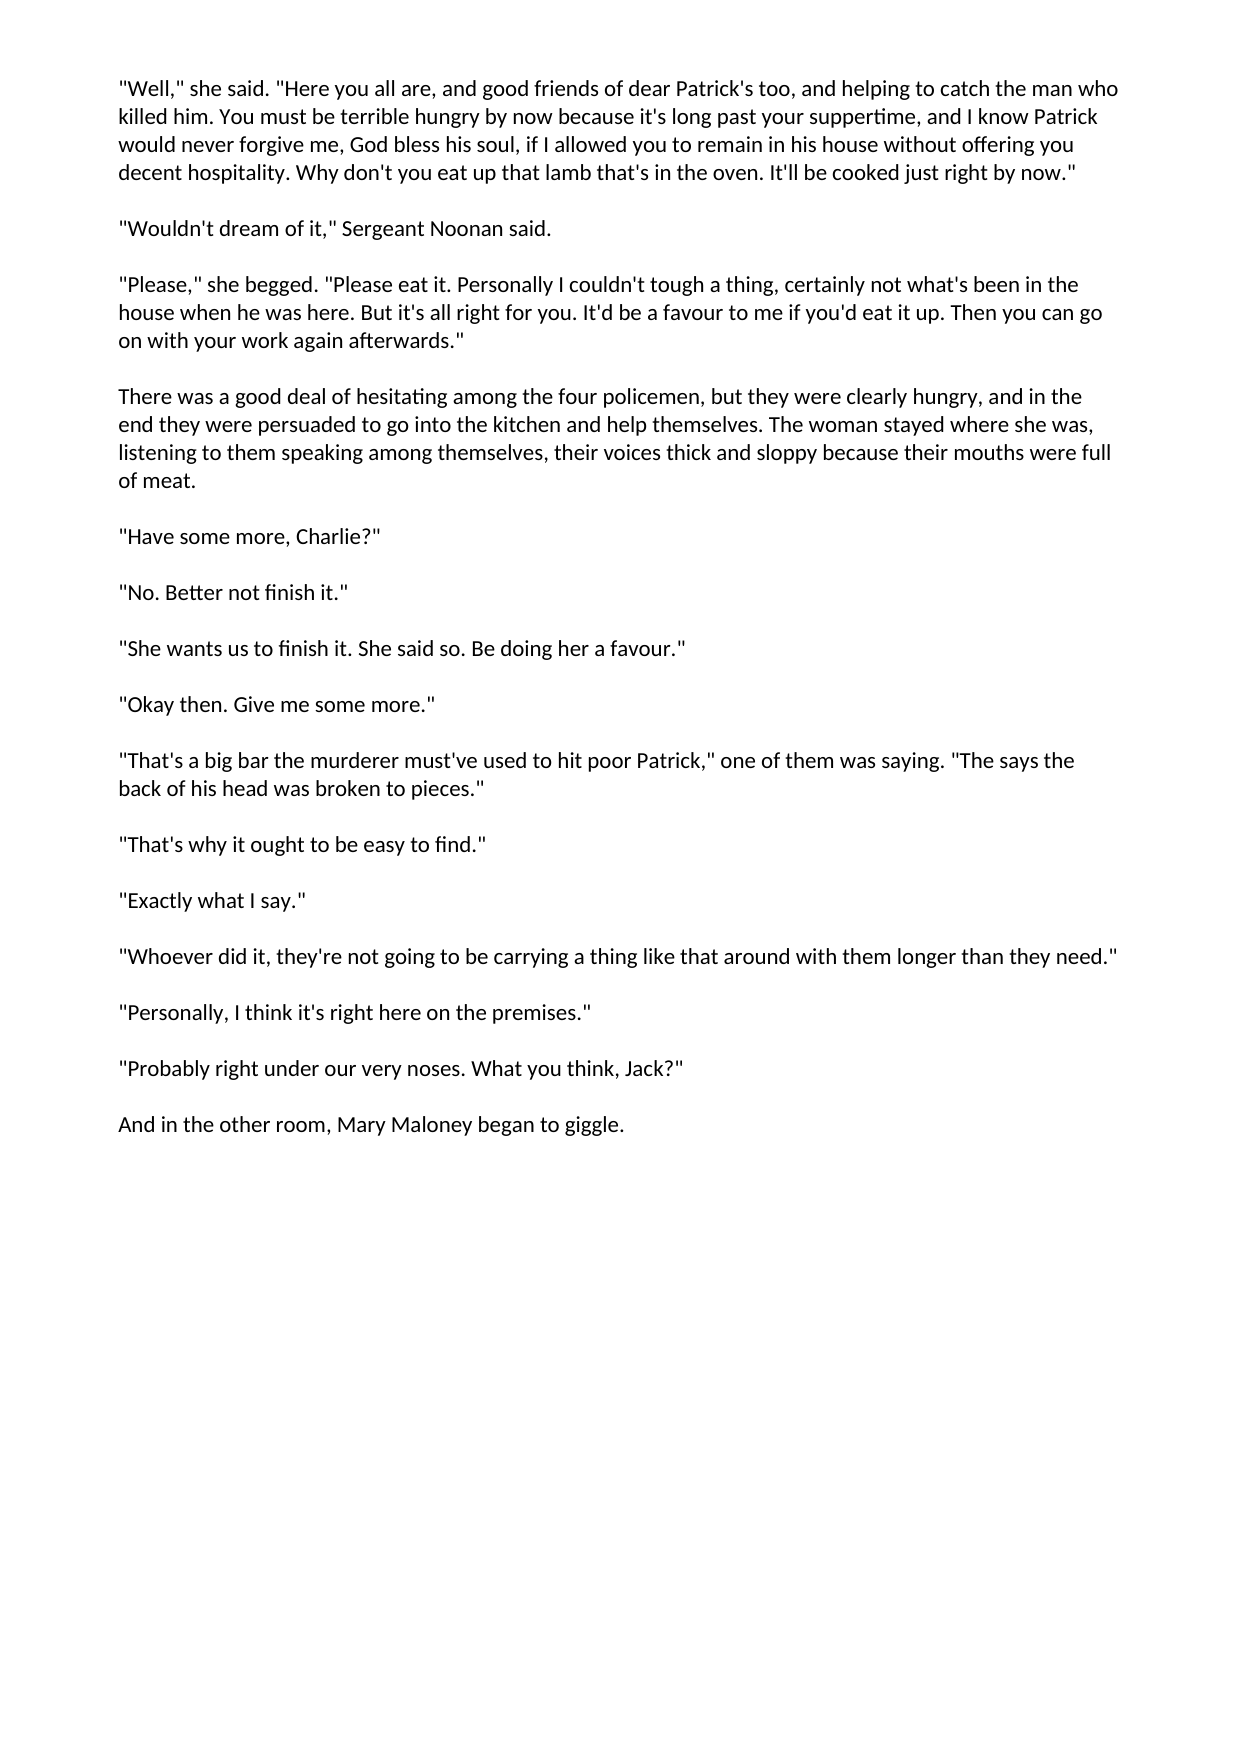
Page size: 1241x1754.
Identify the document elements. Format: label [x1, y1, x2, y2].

text [118, 74, 1122, 1139]
